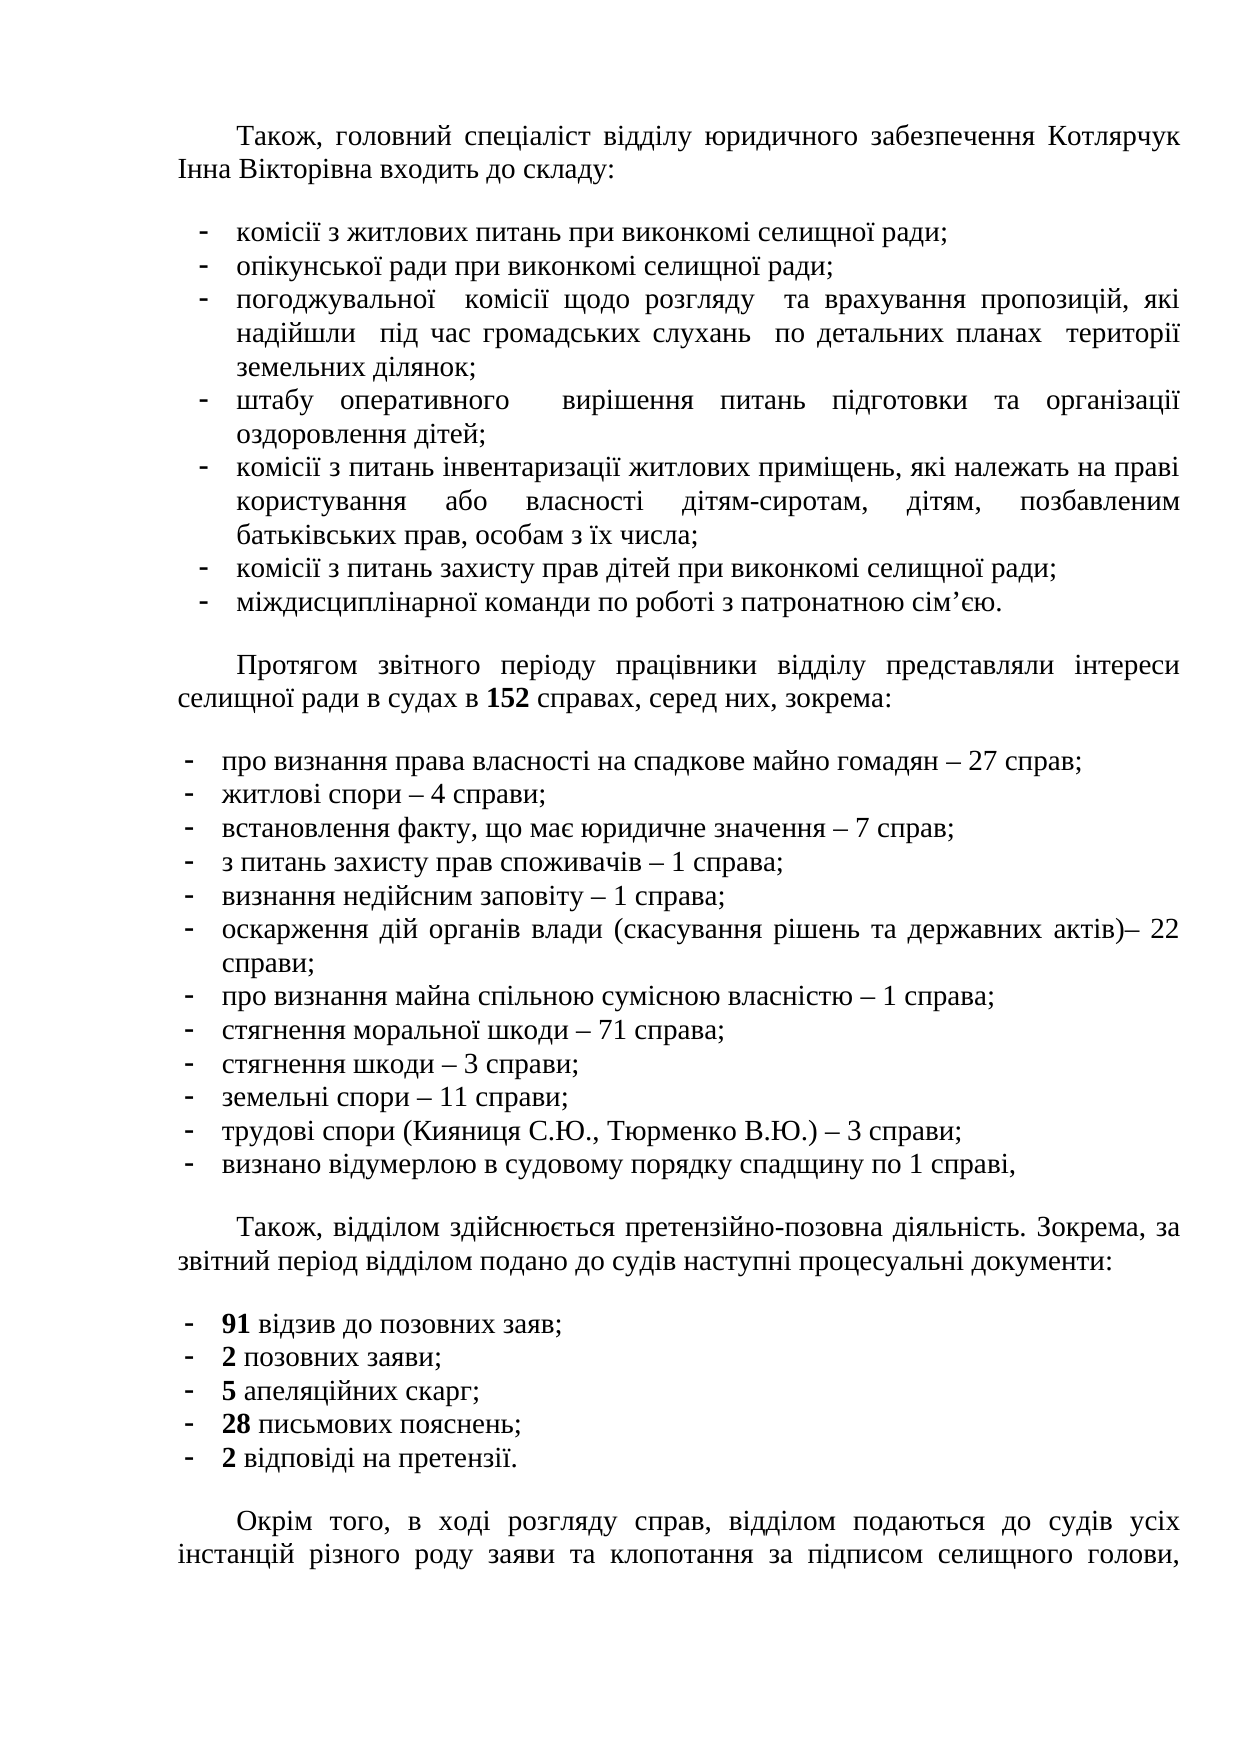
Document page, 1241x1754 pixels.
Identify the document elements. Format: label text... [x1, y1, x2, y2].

list земельні спори – 11 справи; [184, 1079, 1181, 1113]
list комісії з питань захисту прав дітей при виконкомі селищної ради; [199, 550, 1181, 584]
list оскарження дій органів влади (скасування рішень та державних актів)– 22 справи; [184, 911, 1181, 978]
list 2 відповіді на претензії. [184, 1440, 1181, 1474]
list з питань захисту прав споживачів – 1 справа; [184, 844, 1181, 878]
list визнання недійсним заповіту – 1 справа; [184, 878, 1181, 911]
list визнано відумерлою в судовому порядку спадщину по 1 справі, [184, 1147, 1181, 1180]
list про визнання права власності на спадкове майно гомадян – 27 справ; [184, 743, 1181, 777]
list 28 письмових пояснень; [184, 1407, 1181, 1440]
list комісії з житлових питань при виконкомі селищної ради; [199, 214, 1181, 248]
list житлові спори – 4 справи; [184, 777, 1181, 810]
text Також, головний спеціаліст відділу юридичного забезпечення Котлярчук Інна Вікторівна входить до складу: [177, 118, 1181, 185]
text Протягом звітного періоду працівники відділу представляли інтереси селищної ради в судах в 152 справах, серед них, зокрема: [177, 647, 1181, 714]
list опікунської ради при виконкомі селищної ради; [199, 248, 1181, 282]
list 91 відзив до позовних заяв; [184, 1306, 1181, 1339]
list встановлення факту, що має юридичне значення – 7 справ; [184, 810, 1181, 844]
list стягнення моральної шкоди – 71 справа; [184, 1012, 1181, 1046]
list про визнання майна спільною сумісною власністю – 1 справа; [184, 978, 1181, 1012]
list 2 позовних заяви; [184, 1339, 1181, 1373]
list стягнення шкоди – 3 справи; [184, 1046, 1181, 1079]
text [177, 1503, 1181, 1570]
list погоджувальної комісії щодо розгляду та врахування пропозицій, які надійшли під час громадських слухань по детальних планах території земельних ділянок; [199, 282, 1181, 382]
list 5 апеляційних скарг; [184, 1373, 1181, 1407]
list комісії з питань інвентаризації житлових приміщень, які належать на праві користування або власності дітям-сиротам, дітям, позбавленим батьківських прав, особам з їх числа; [199, 449, 1181, 550]
list міждисциплінарної команди по роботі з патронатною сім’єю. [199, 584, 1181, 618]
text Також, відділом здійснюється претензійно-позовна діяльність. Зокрема, за звітний період відділом подано до судів наступні процесуальні документи: [177, 1209, 1181, 1277]
list трудові спори (Кияниця С.Ю., Тюрменко В.Ю.) – 3 справи; [184, 1113, 1181, 1147]
list штабу оперативного вирішення питань підготовки та організації оздоровлення дітей; [199, 382, 1181, 449]
